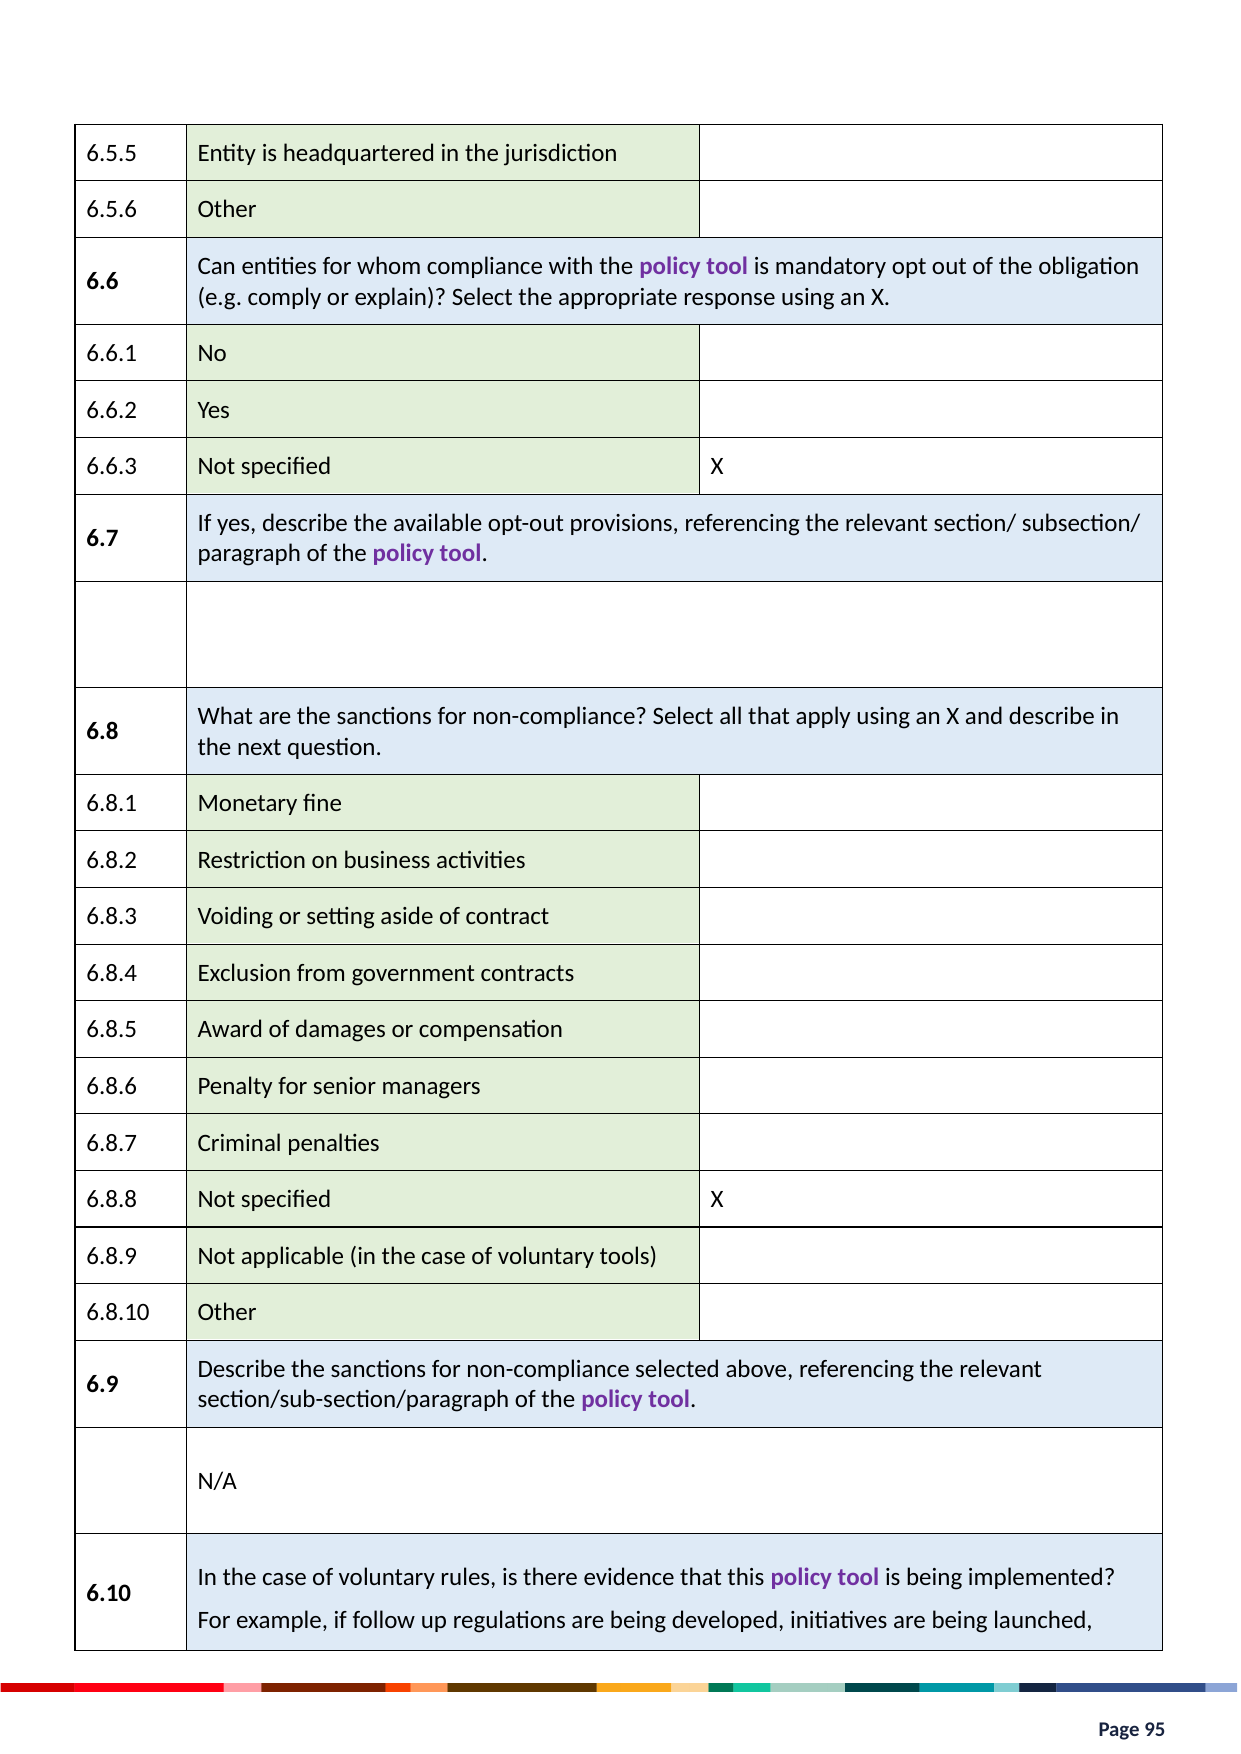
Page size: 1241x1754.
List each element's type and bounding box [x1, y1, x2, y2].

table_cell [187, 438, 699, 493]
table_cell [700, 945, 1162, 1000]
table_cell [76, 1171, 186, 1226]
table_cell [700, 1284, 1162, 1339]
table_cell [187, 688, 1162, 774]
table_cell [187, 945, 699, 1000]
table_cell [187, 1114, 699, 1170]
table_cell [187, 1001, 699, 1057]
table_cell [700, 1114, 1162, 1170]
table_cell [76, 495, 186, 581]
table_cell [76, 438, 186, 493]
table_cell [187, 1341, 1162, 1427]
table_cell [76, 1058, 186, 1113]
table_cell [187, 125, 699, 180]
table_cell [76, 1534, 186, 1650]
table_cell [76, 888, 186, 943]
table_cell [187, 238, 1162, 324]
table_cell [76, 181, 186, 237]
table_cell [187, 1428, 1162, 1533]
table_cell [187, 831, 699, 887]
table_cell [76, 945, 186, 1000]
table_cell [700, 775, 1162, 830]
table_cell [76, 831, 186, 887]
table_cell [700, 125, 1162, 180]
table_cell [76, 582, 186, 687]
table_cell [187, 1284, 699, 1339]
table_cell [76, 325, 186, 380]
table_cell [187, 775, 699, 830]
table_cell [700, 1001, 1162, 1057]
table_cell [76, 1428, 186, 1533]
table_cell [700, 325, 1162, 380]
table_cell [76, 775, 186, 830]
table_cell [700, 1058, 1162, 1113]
picture [0, 1683, 1236, 1692]
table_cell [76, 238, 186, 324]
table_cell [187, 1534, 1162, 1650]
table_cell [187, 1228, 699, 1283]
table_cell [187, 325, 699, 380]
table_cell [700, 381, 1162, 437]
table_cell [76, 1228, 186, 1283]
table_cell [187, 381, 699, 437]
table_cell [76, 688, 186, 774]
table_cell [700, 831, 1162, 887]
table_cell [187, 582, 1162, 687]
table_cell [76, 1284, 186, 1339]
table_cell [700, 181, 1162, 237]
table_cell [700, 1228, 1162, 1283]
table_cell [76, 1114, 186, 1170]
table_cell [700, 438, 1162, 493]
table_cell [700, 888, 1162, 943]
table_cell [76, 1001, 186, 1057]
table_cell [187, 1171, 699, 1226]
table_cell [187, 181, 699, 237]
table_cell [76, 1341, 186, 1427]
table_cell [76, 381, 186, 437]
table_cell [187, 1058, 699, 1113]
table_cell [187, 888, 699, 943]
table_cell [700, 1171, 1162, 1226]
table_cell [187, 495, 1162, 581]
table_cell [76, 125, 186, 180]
